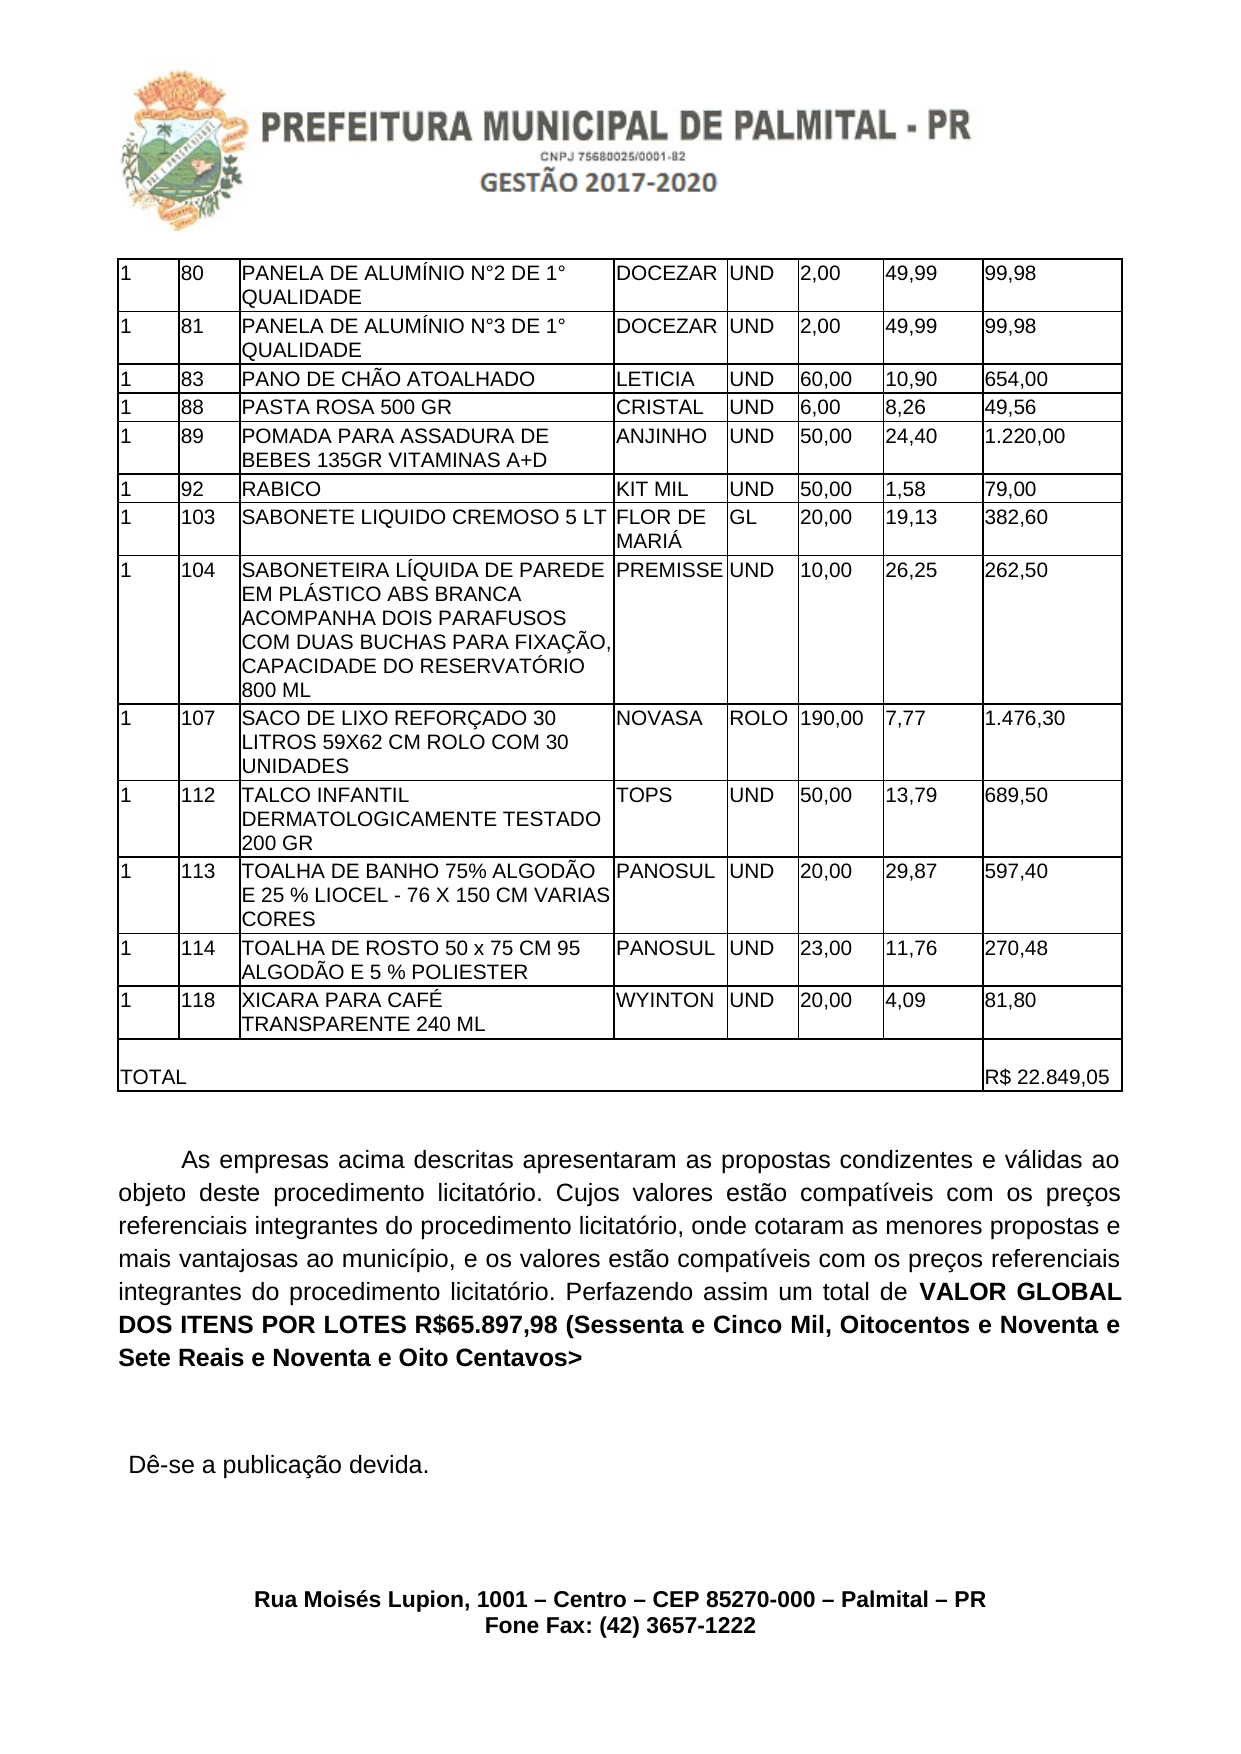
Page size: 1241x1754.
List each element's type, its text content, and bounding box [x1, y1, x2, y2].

table_cell 597,40 [984, 858, 1121, 933]
table_cell 113 [180, 858, 239, 933]
table_cell UND [728, 475, 798, 502]
table_cell DOCEZAR [615, 312, 727, 363]
table_cell 2,00 [799, 312, 883, 363]
table_cell GL [728, 503, 798, 554]
table_cell 112 [180, 781, 239, 856]
picture [118, 59, 1004, 231]
table_cell 654,00 [984, 365, 1121, 392]
table_cell 49,99 [884, 260, 982, 311]
table_cell UND [728, 260, 798, 311]
table_cell UND [728, 858, 798, 933]
table_cell 13,79 [884, 781, 982, 856]
table_cell UND [728, 312, 798, 363]
table_cell 20,00 [799, 858, 883, 933]
table_cell XICARA PARA CAFÉ TRANSPARENTE 240 ML [241, 987, 613, 1038]
table_cell 81 [180, 312, 239, 363]
table_cell UND [728, 422, 798, 473]
table_cell TOALHA DE ROSTO 50 x 75 CM 95 ALGODÃO E 5 % POLIESTER [241, 934, 613, 985]
table_cell 107 [180, 705, 239, 779]
table_cell PANELA DE ALUMÍNIO N°2 DE 1° QUALIDADE [241, 260, 613, 311]
table_cell 20,00 [799, 503, 883, 554]
table_cell 24,40 [884, 422, 982, 473]
table_cell SABONETEIRA LÍQUIDA DE PAREDE EM PLÁSTICO ABS BRANCA ACOMPANHA DOIS PARAFUSOS COM DUAS BUCHAS PARA FIXAÇÃO, CAPACIDADE DO RESERVATÓRIO 800 ML [241, 556, 613, 703]
table_cell R$ 22.849,05 [984, 1040, 1121, 1090]
table_cell CRISTAL [615, 394, 727, 421]
table_cell POMADA PARA ASSADURA DE BEBES 135GR VITAMINAS A+D [241, 422, 613, 473]
text As empresas acima descritas apresentaram as propostas condizentes e válidas ao objeto deste procedimento licitatório. Cujos valores estão compatíveis com os preços referenciais integrantes do procedimento licitatório, onde cotaram as menores propostas e mais vantajosas ao município, e os valores estão compatíveis com os preços referenciais integrantes do procedimento licitatório. Perfazendo assim um total de VALOR GLOBAL DOS ITENS POR LOTES R$65.897,98 (Sessenta e Cinco Mil, Oitocentos e Noventa e Sete Reais e Noventa e Oito Centavos> [118, 1145, 1122, 1372]
table_cell 8,26 [884, 394, 982, 421]
table_cell UND [728, 987, 798, 1038]
table_cell 19,13 [884, 503, 982, 554]
table_cell PASTA ROSA 500 GR [241, 394, 613, 421]
table_cell 103 [180, 503, 239, 554]
table_cell TOALHA DE BANHO 75% ALGODÃO E 25 % LIOCEL - 76 X 150 CM VARIAS CORES [241, 858, 613, 933]
table_cell 1 [119, 422, 178, 473]
table_cell 114 [180, 934, 239, 985]
table_cell 1.476,30 [984, 705, 1121, 779]
table_cell PREMISSE [615, 556, 727, 703]
table_cell SACO DE LIXO REFORÇADO 30 LITROS 59X62 CM ROLO COM 30 UNIDADES [241, 705, 613, 779]
table_cell 80 [180, 260, 239, 311]
table_cell FLOR DE MARIÁ [615, 503, 727, 554]
table_cell 11,76 [884, 934, 982, 985]
table_cell 92 [180, 475, 239, 502]
table_cell 4,09 [884, 987, 982, 1038]
table_cell PANOSUL [615, 934, 727, 985]
table_cell TOPS [615, 781, 727, 856]
table_cell 10,00 [799, 556, 883, 703]
table_cell 50,00 [799, 781, 883, 856]
table_cell 83 [180, 365, 239, 392]
table_cell 1 [119, 987, 178, 1038]
table_cell DOCEZAR [615, 260, 727, 311]
table_cell PANELA DE ALUMÍNIO N°3 DE 1° QUALIDADE [241, 312, 613, 363]
table_cell 49,56 [984, 394, 1121, 421]
table_cell 10,90 [884, 365, 982, 392]
table_cell 23,00 [799, 934, 883, 985]
text Dê-se a publicação devida. [45, 1450, 1122, 1479]
table_cell 81,80 [984, 987, 1121, 1038]
table_cell ROLO [728, 705, 798, 779]
table_cell UND [728, 556, 798, 703]
table_cell 1 [119, 934, 178, 985]
table_cell 99,98 [984, 260, 1121, 311]
table_cell PANOSUL [615, 858, 727, 933]
table_cell 89 [180, 422, 239, 473]
table_cell 1 [119, 394, 178, 421]
table_cell 118 [180, 987, 239, 1038]
table_cell 1 [119, 312, 178, 363]
table_cell 262,50 [984, 556, 1121, 703]
table_cell 79,00 [984, 475, 1121, 502]
table_cell WYINTON [615, 987, 727, 1038]
table_cell 20,00 [799, 987, 883, 1038]
table_cell 689,50 [984, 781, 1121, 856]
table_cell 99,98 [984, 312, 1121, 363]
table_cell TOTAL [119, 1040, 982, 1090]
table_cell RABICO [241, 475, 613, 502]
table_cell 1 [119, 260, 178, 311]
table_cell UND [728, 394, 798, 421]
table_cell LETICIA [615, 365, 727, 392]
table_cell UND [728, 365, 798, 392]
table_cell 1.220,00 [984, 422, 1121, 473]
table_cell UND [728, 934, 798, 985]
table_cell 382,60 [984, 503, 1121, 554]
table_cell PANO DE CHÃO ATOALHADO [241, 365, 613, 392]
table_cell 1 [119, 858, 178, 933]
table_cell 1 [119, 475, 178, 502]
table_cell 1 [119, 705, 178, 779]
table_cell 1 [119, 781, 178, 856]
table_cell NOVASA [615, 705, 727, 779]
table_cell 50,00 [799, 422, 883, 473]
table_cell 50,00 [799, 475, 883, 502]
table_cell 6,00 [799, 394, 883, 421]
table_cell 270,48 [984, 934, 1121, 985]
table_cell 26,25 [884, 556, 982, 703]
table_cell 49,99 [884, 312, 982, 363]
table_cell ANJINHO [615, 422, 727, 473]
table_cell 29,87 [884, 858, 982, 933]
table_cell 88 [180, 394, 239, 421]
table_cell 1,58 [884, 475, 982, 502]
table_cell UND [728, 781, 798, 856]
table_cell 2,00 [799, 260, 883, 311]
table_cell 190,00 [799, 705, 883, 779]
table_cell SABONETE LIQUIDO CREMOSO 5 LT [241, 503, 613, 554]
table_cell 1 [119, 365, 178, 392]
table_cell KIT MIL [615, 475, 727, 502]
table_cell 104 [180, 556, 239, 703]
table_cell 60,00 [799, 365, 883, 392]
table_cell 1 [119, 556, 178, 703]
table_cell 1 [119, 503, 178, 554]
table_cell 7,77 [884, 705, 982, 779]
table_cell TALCO INFANTIL DERMATOLOGICAMENTE TESTADO 200 GR [241, 781, 613, 856]
